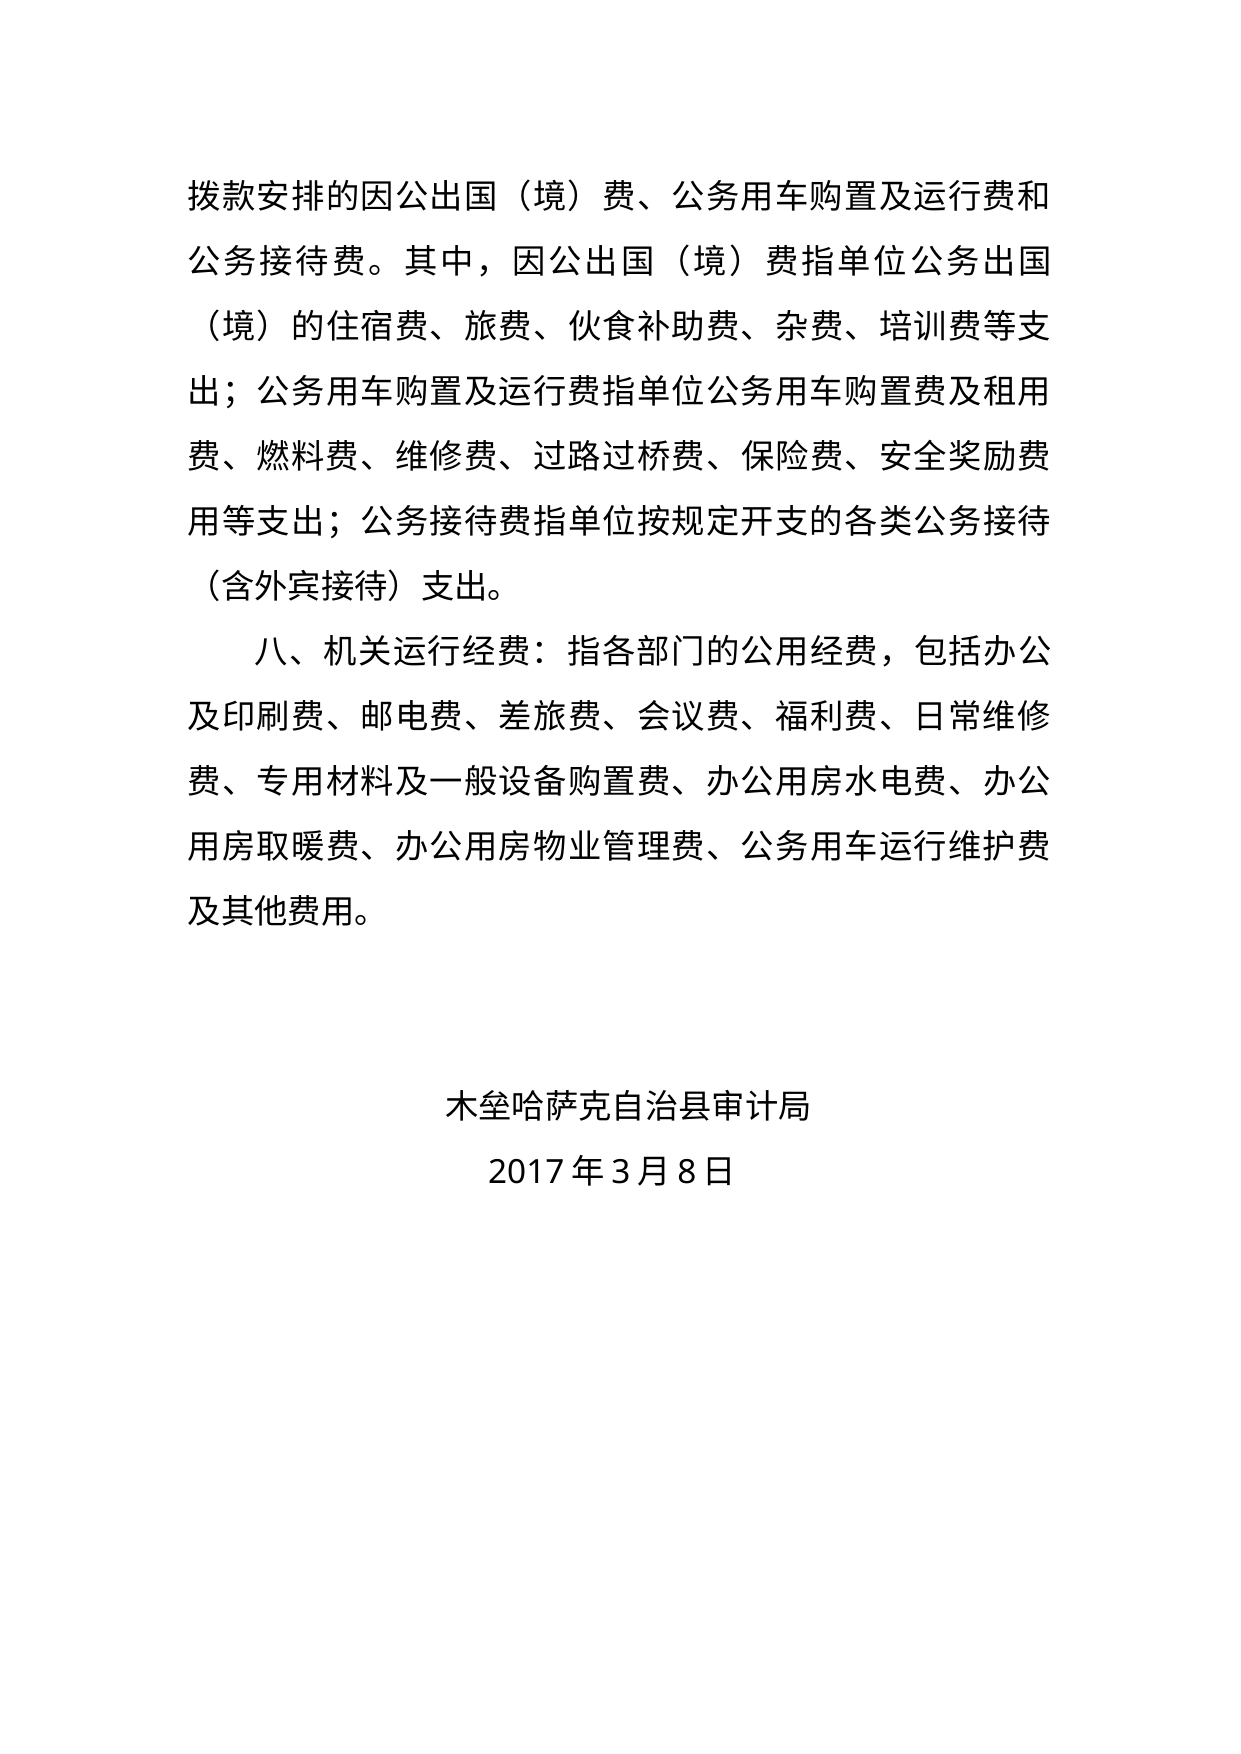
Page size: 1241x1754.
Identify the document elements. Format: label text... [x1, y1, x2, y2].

text 八、机关运行经费：指各部门的公用经费，包括办公及印刷费、邮电费、差旅费、会议费、福利费、日常维修费、专用材料及一般设备购置费、办公用房水电费、办公用房取暖费、办公用房物业管理费、公务用车运行维护费及其他费用。 [187, 617, 1053, 942]
text 2017年3月8日 [187, 1137, 1053, 1202]
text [187, 162, 1053, 617]
text 木垒哈萨克自治县审计局 [187, 1072, 1053, 1137]
